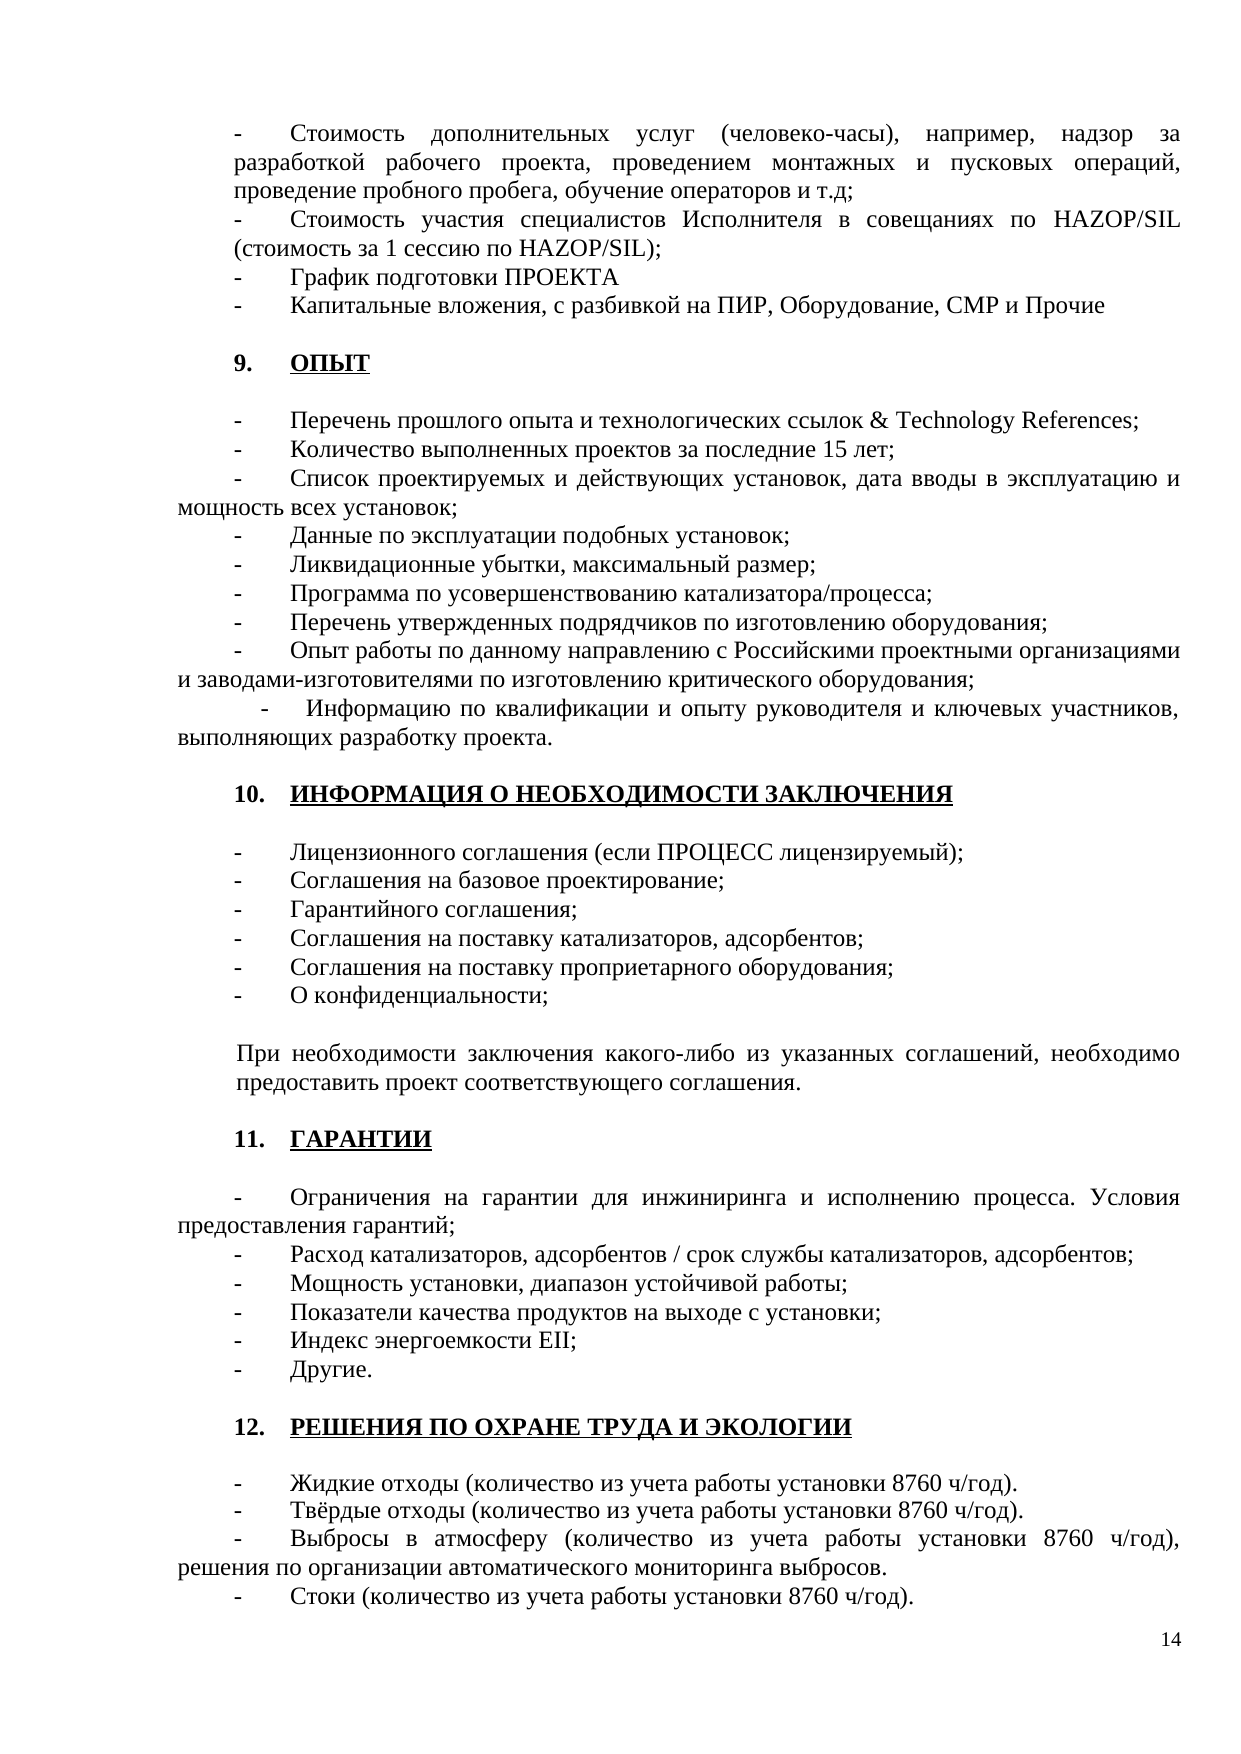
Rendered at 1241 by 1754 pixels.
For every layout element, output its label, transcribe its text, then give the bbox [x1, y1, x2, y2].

list - Расход катализаторов, адсорбентов / срок службы катализаторов, адсорбентов; [177, 1239, 1181, 1268]
list - Ликвидационные убытки, максимальный размер; [177, 549, 1181, 578]
list - Выбросы в атмосферу (количество из учета работы установки 8760 ч/год), решения по организации автоматического мониторинга выбросов. [177, 1523, 1181, 1581]
list - Соглашения на поставку катализаторов, адсорбентов; [233, 923, 1181, 952]
list - Другие. [177, 1354, 1181, 1383]
list - О конфиденциальности; [233, 981, 1181, 1009]
list - Стоимость дополнительных услуг (человеко-часы), например, надзор за разработкой рабочего проекта, проведением монтажных и пусковых операций, проведение пробного пробега, обучение операторов и т.д; [233, 118, 1181, 204]
list ГАРАНТИИ [233, 1124, 1181, 1153]
list ОПЫТ [233, 348, 1181, 377]
list - Количество выполненных проектов за последние 15 лет; [177, 434, 1181, 463]
list При необходимости заключения какого-либо из указанных соглашений, необходимо предоставить проект соответствующего соглашения. [236, 1038, 1181, 1096]
list ИНФОРМАЦИЯ О НЕОБХОДИМОСТИ ЗАКЛЮЧЕНИЯ [233, 779, 1181, 808]
list - Соглашения на базовое проектирование; [233, 866, 1181, 894]
list - Программа по усовершенствованию катализатора/процесса; [177, 578, 1181, 607]
list - Гарантийного соглашения; [233, 894, 1181, 923]
list - Твёрдые отходы (количество из учета работы установки 8760 ч/год). [177, 1496, 1181, 1523]
list - Соглашения на поставку проприетарного оборудования; [233, 952, 1181, 981]
list - Информацию по квалификации и опыту руководителя и ключевых участников, выполняющих разработку проекта. [177, 693, 1181, 751]
list - Показатели качества продуктов на выходе с установки; [177, 1297, 1181, 1326]
list - Данные по эксплуатации подобных установок; [177, 521, 1181, 549]
list - Индекс энергоемкости EII; [177, 1326, 1181, 1354]
list - Ограничения на гарантии для инжиниринга и исполнению процесса. Условия предоставления гарантий; [177, 1182, 1181, 1239]
list - Опыт работы по данному направлению с Российскими проектными организациями и заводами-изготовителями по изготовлению критического оборудования; [177, 636, 1181, 693]
list - Жидкие отходы (количество из учета работы установки 8760 ч/год). [177, 1469, 1181, 1496]
list - Стоки (количество из учета работы установки 8760 ч/год). [177, 1581, 1181, 1610]
list - Стоимость участия специалистов Исполнителя в совещаниях по HAZOP/SIL (стоимость за 1 сессию по HAZOP/SIL); [233, 204, 1181, 262]
list РЕШЕНИЯ ПО ОХРАНЕ ТРУДА И ЭКОЛОГИИ [233, 1412, 1181, 1441]
list - Перечень прошлого опыта и технологических ссылок & Technology References; [177, 406, 1181, 434]
list - Мощность установки, диапазон устойчивой работы; [177, 1268, 1181, 1297]
list - Список проектируемых и действующих установок, дата вводы в эксплуатацию и мощность всех установок; [177, 463, 1181, 521]
list - График подготовки ПРОЕКТА [233, 262, 1181, 291]
list - Лицензионного соглашения (если ПРОЦЕСС лицензируемый); [233, 837, 1181, 866]
list - Капитальные вложения, с разбивкой на ПИР, Оборудование, СМР и Прочие [233, 291, 1181, 319]
list - Перечень утвержденных подрядчиков по изготовлению оборудования; [177, 607, 1181, 636]
